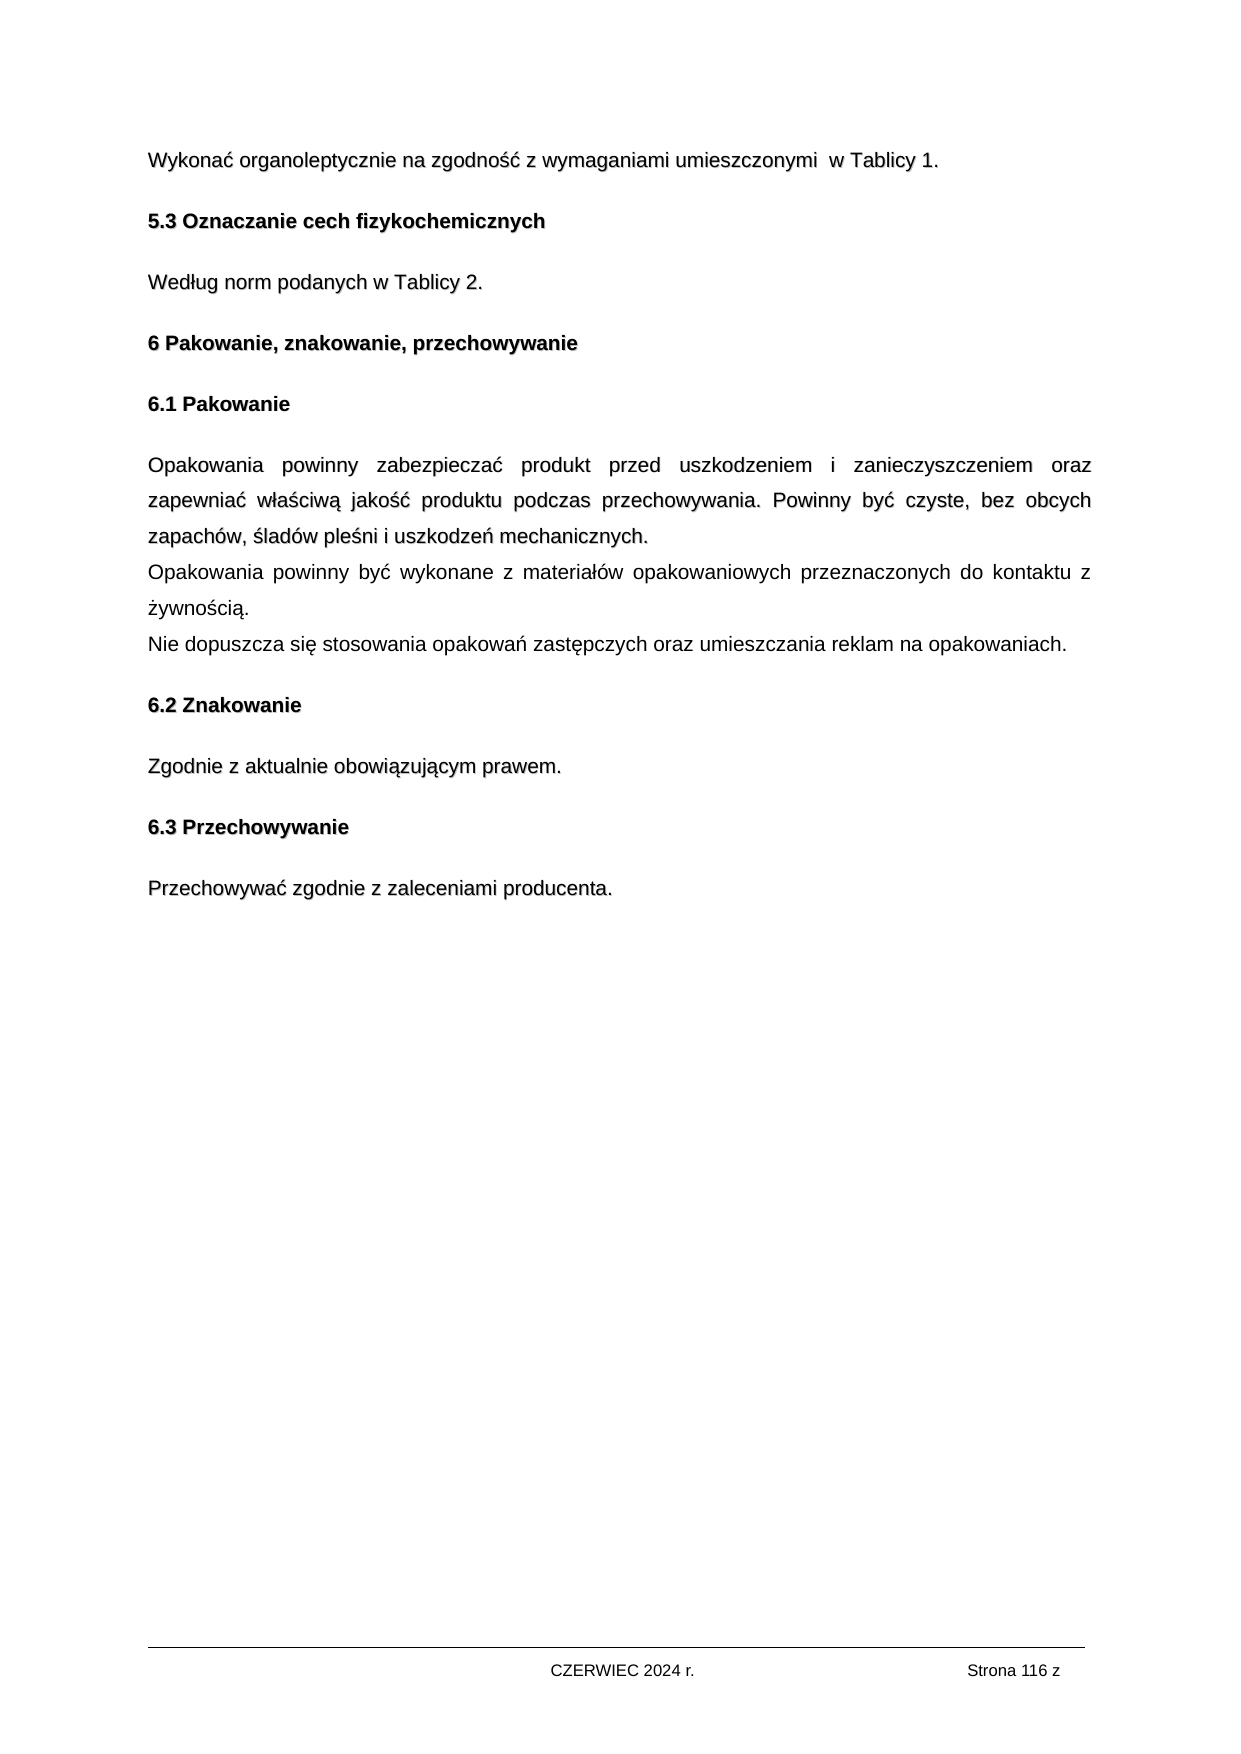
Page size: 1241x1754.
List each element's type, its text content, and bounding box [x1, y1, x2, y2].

text Opakowania powinny zabezpieczać produkt przed uszkodzeniem i zanieczyszczeniem oraz zapewniać właściwą jakość produktu podczas przechowywania. Powinny być czyste, bez obcych zapachów, śladów pleśni i uszkodzeń mechanicznych. [148, 452, 1092, 548]
text Według norm podanych w Tablicy 2. [148, 269, 1092, 293]
text 5.3 Oznaczanie cech fizykochemicznych [148, 209, 1092, 233]
text 6.1 Pakowanie [148, 391, 1092, 415]
text Zgodnie z aktualnie obowiązującym prawem. [148, 754, 1092, 778]
text Wykonać organoleptycznie na zgodność z wymaganiami umieszczonymi w Tablicy 1. [148, 148, 1092, 172]
text Przechowywać zgodnie z zaleceniami producenta. [148, 876, 1092, 900]
text 6.3 Przechowywanie [148, 815, 1092, 839]
text Nie dopuszcza się stosowania opakowań zastępczych oraz umieszczania reklam na opakowaniach. [148, 632, 1092, 656]
text Opakowania powinny być wykonane z materiałów opakowaniowych przeznaczonych do kontaktu z żywnością. [148, 560, 1092, 620]
text 6.2 Znakowanie [148, 693, 1092, 717]
text 6 Pakowanie, znakowanie, przechowywanie [148, 331, 1092, 354]
